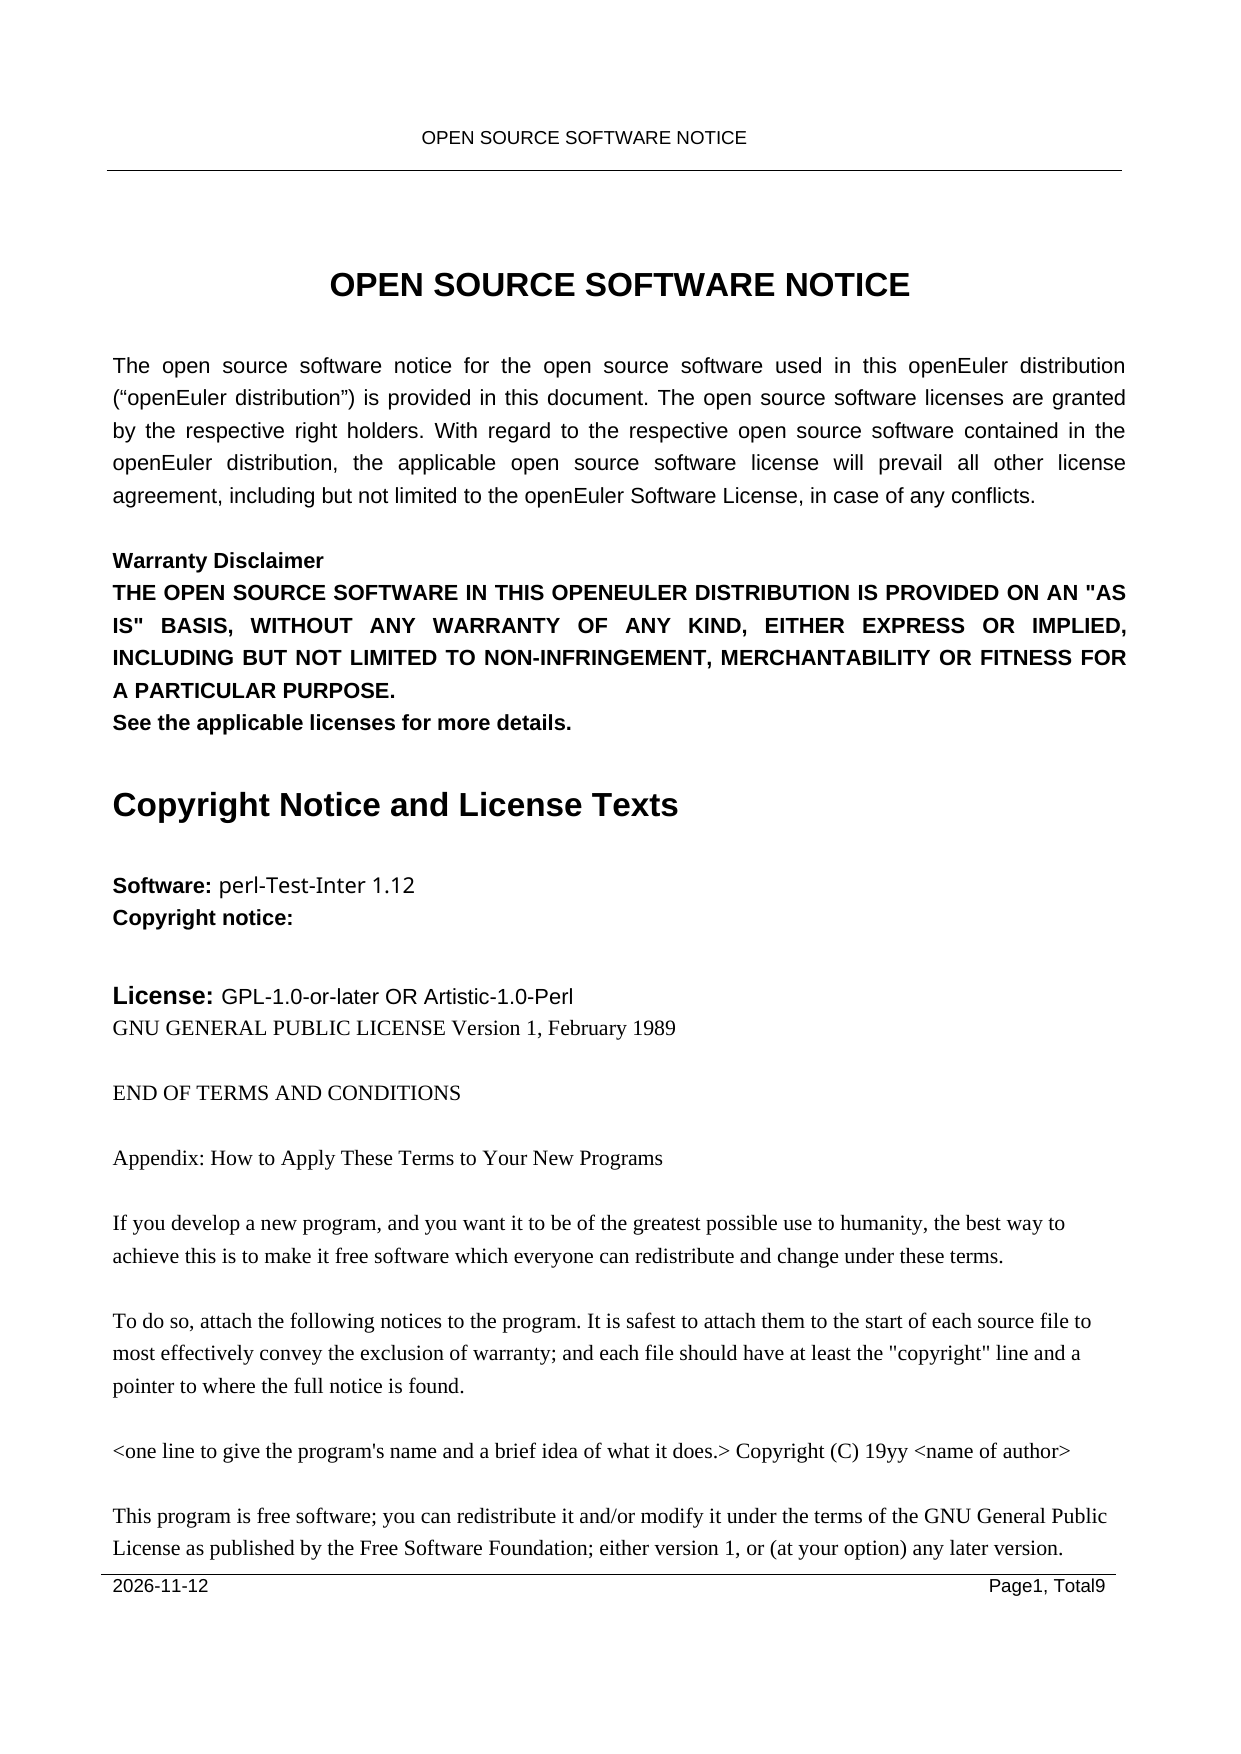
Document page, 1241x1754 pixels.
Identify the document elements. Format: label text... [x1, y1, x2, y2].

text License: GPL-1.0-or-later OR Artistic-1.0-Perl [112, 979, 1128, 1012]
text Copyright Notice and License Texts [112, 771, 1128, 836]
text The open source software notice for the open source software used in this openEuler distribution (“openEuler distribution”) is provided in this document. The open source software licenses are granted by the respective right holders. With regard to the respective open source software contained in the openEuler distribution, the applicable open source software license will prevail all other license agreement, including but not limited to the openEuler Software License, in case of any conflicts. [112, 349, 1128, 511]
text Copyright notice: [112, 901, 1128, 934]
text Warranty Disclaimer [112, 544, 1128, 576]
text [112, 1012, 1128, 1564]
title Software: perl-Test-Inter 1.12 [112, 869, 1128, 901]
text THE OPEN SOURCE SOFTWARE IN THIS OPENEULER DISTRIBUTION IS PROVIDED ON AN "AS IS" BASIS, WITHOUT ANY WARRANTY OF ANY KIND, EITHER EXPRESS OR IMPLIED, INCLUDING BUT NOT LIMITED TO NON-INFRINGEMENT, MERCHANTABILITY OR FITNESS FOR A PARTICULAR PURPOSE. See the applicable licenses for more details. [112, 576, 1128, 739]
text OPEN SOURCE SOFTWARE NOTICE [112, 251, 1128, 316]
